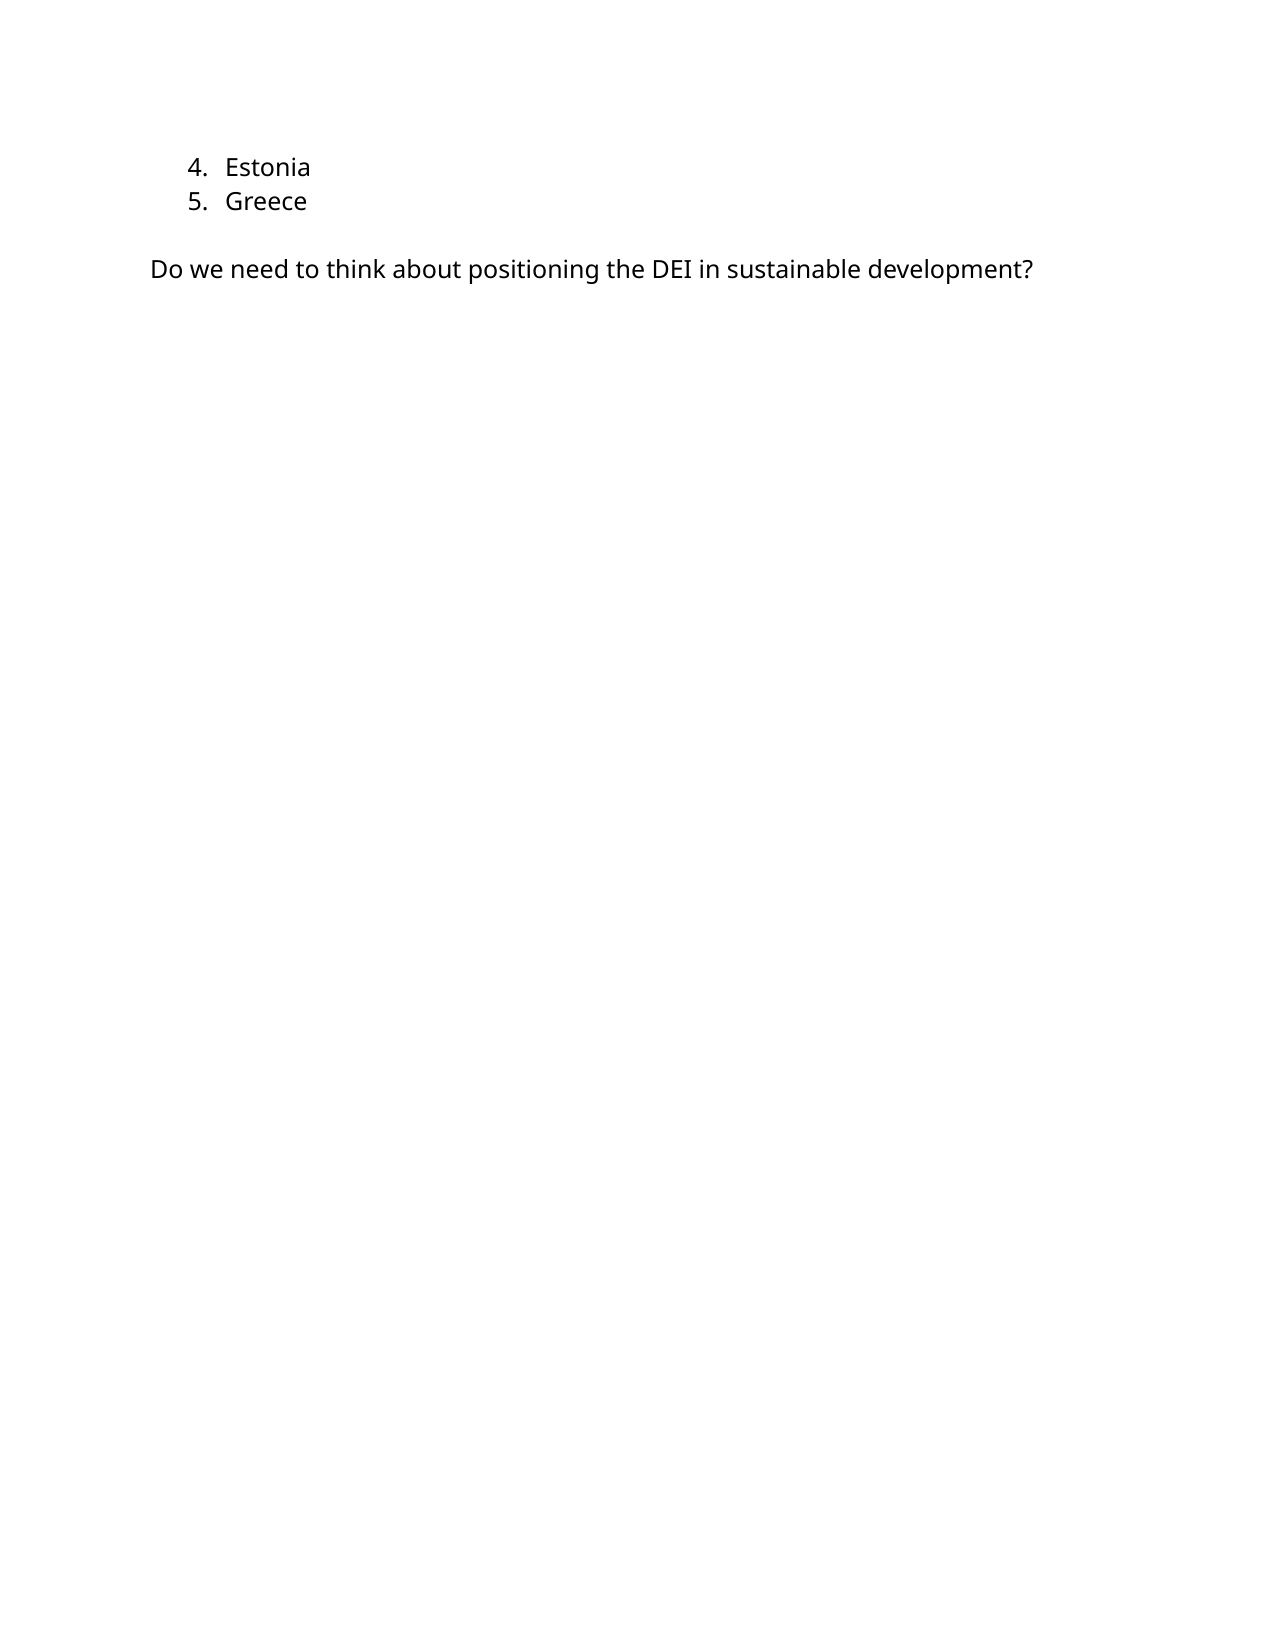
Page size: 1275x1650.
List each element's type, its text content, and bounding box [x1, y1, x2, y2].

list Greece [187, 184, 1125, 218]
list Estonia [187, 150, 1125, 184]
text Do we need to think about positioning the DEI in sustainable development? [150, 252, 1125, 286]
